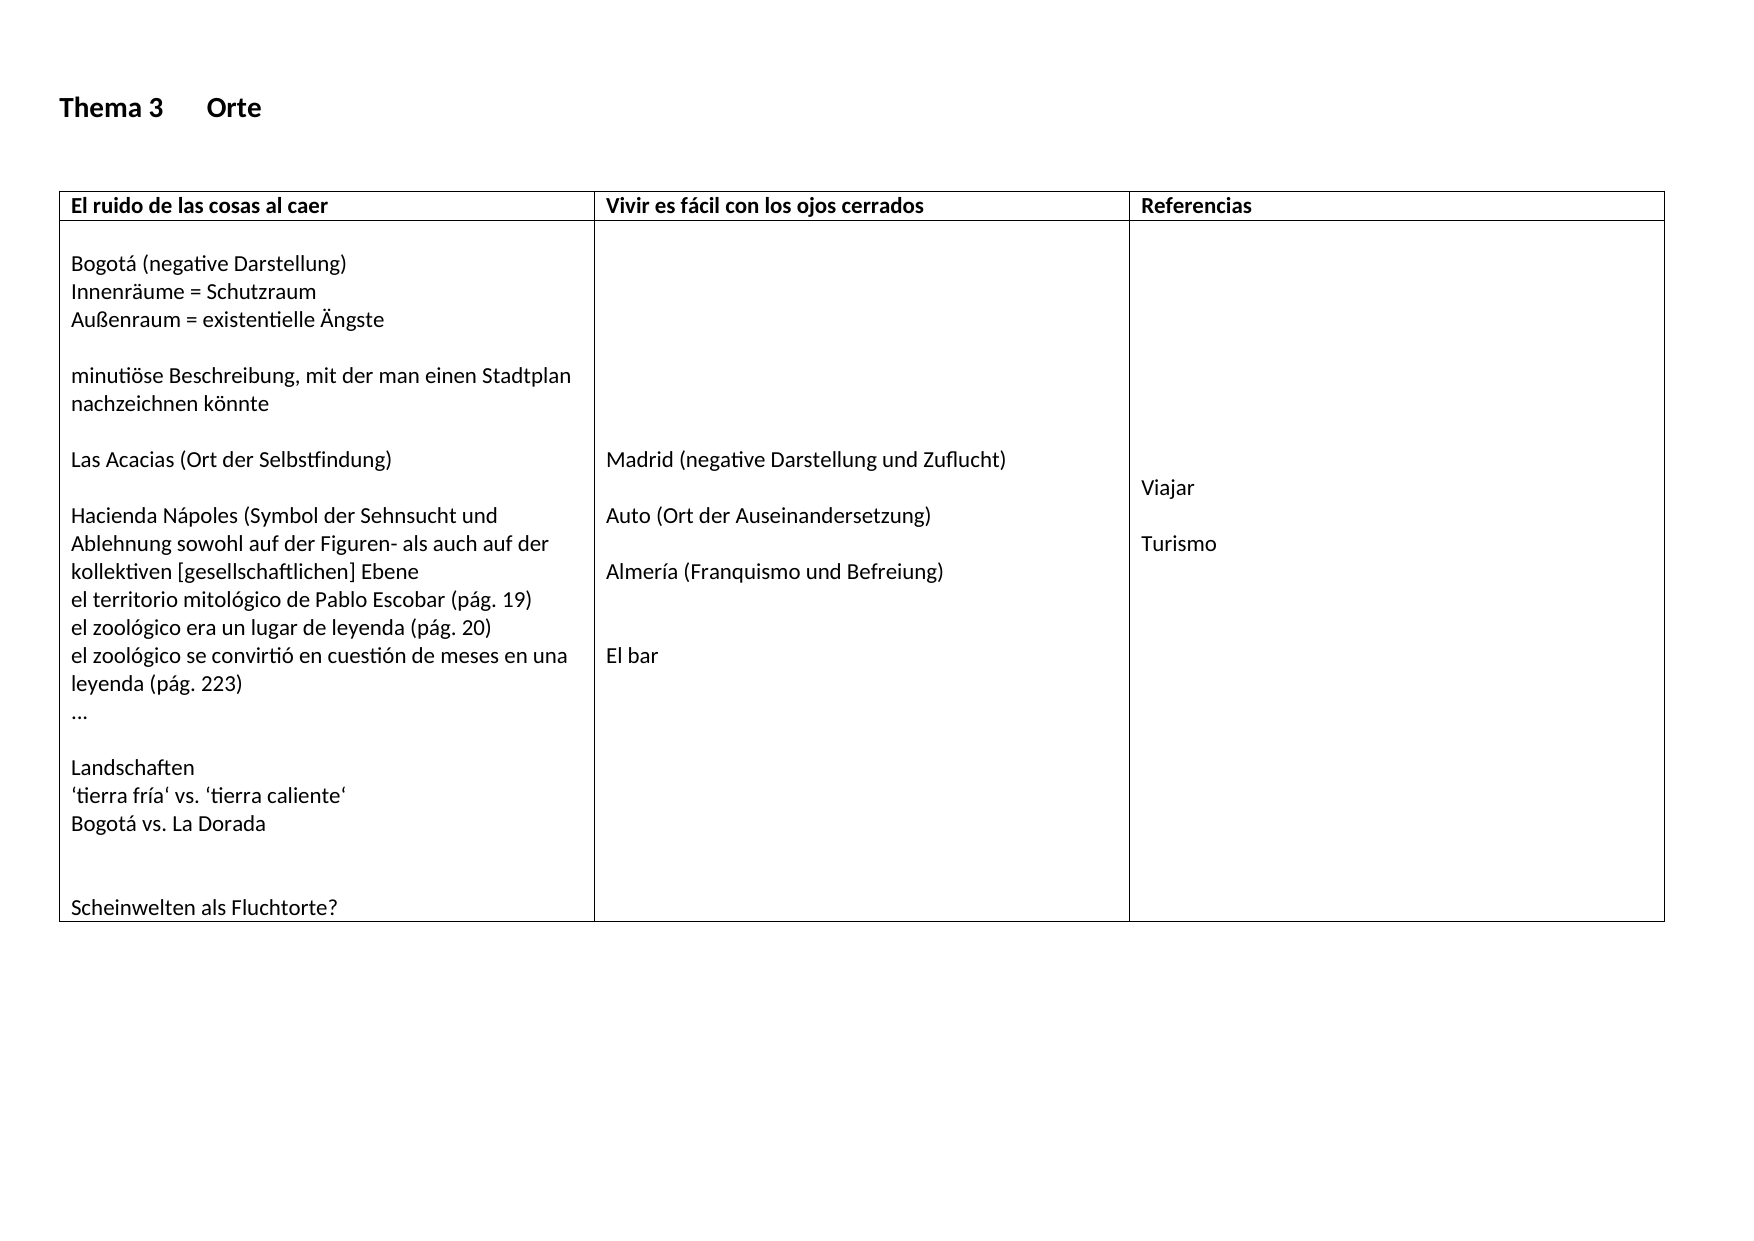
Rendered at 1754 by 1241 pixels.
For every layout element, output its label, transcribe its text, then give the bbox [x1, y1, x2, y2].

table_cell Bogotá (negative Darstellung) Innenräume = Schutzraum Außenraum = existentielle Ängste minutiöse Beschreibung, mit der man einen Stadtplan nachzeichnen könnte Las Acacias (Ort der Selbstfindung) Hacienda Nápoles (Symbol der Sehnsucht und Ablehnung sowohl auf der Figuren- als auch auf der kollektiven [gesellschaftlichen] Ebene el territorio mitológico de Pablo Escobar (pág. 19) el zoológico era un lugar de leyenda (pág. 20) el zoológico se convirtió en cuestión de meses en una leyenda (pág. 223) ... Landschaften ‘tierra fría‘ vs. ‘tierra caliente‘ Bogotá vs. La Dorada Scheinwelten als Fluchtorte? [60, 221, 594, 921]
table_header El ruido de las cosas al caer [60, 192, 594, 220]
table_cell Madrid (negative Darstellung und Zuflucht) Auto (Ort der Auseinandersetzung) Almería (Franquismo und Befreiung) El bar [595, 221, 1129, 921]
table_header Referencias [1130, 192, 1664, 220]
text Thema 3 Orte [59, 89, 1665, 124]
table_cell Viajar Turismo [1130, 221, 1664, 921]
table_header Vivir es fácil con los ojos cerrados [595, 192, 1129, 220]
